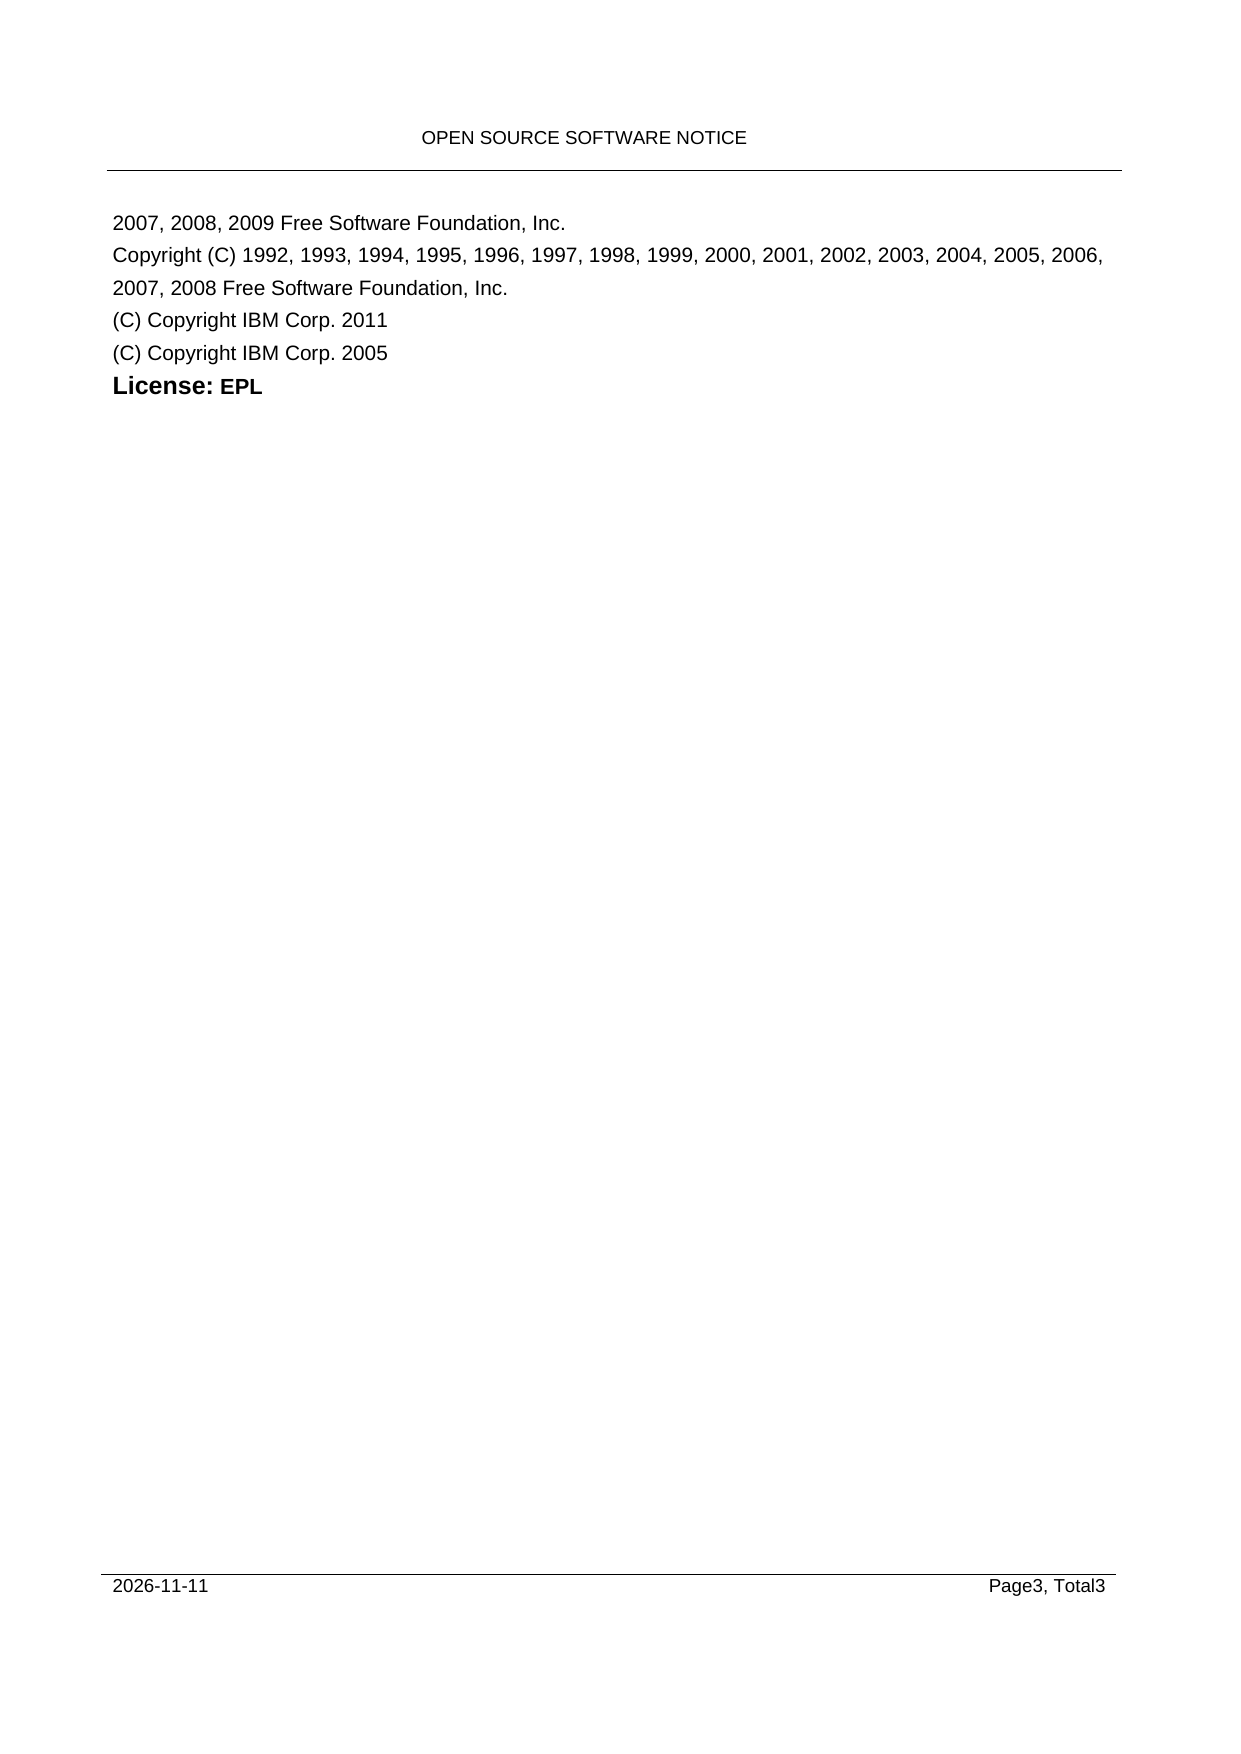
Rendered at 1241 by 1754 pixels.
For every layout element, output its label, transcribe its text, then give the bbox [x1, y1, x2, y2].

text Copyright (C) 1992, 1993, 1994, 1995, 1996, 1997, 1998, 1999, 2000, 2001, 2002, 2003, 2004, 2005, 2006, 2007, 2008 Free Software Foundation, Inc. [112, 239, 1128, 304]
text License: EPL [112, 369, 1128, 466]
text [112, 206, 1128, 239]
text (C) Copyright IBM Corp. 2011 [112, 304, 1128, 336]
text (C) Copyright IBM Corp. 2005 [112, 336, 1128, 369]
